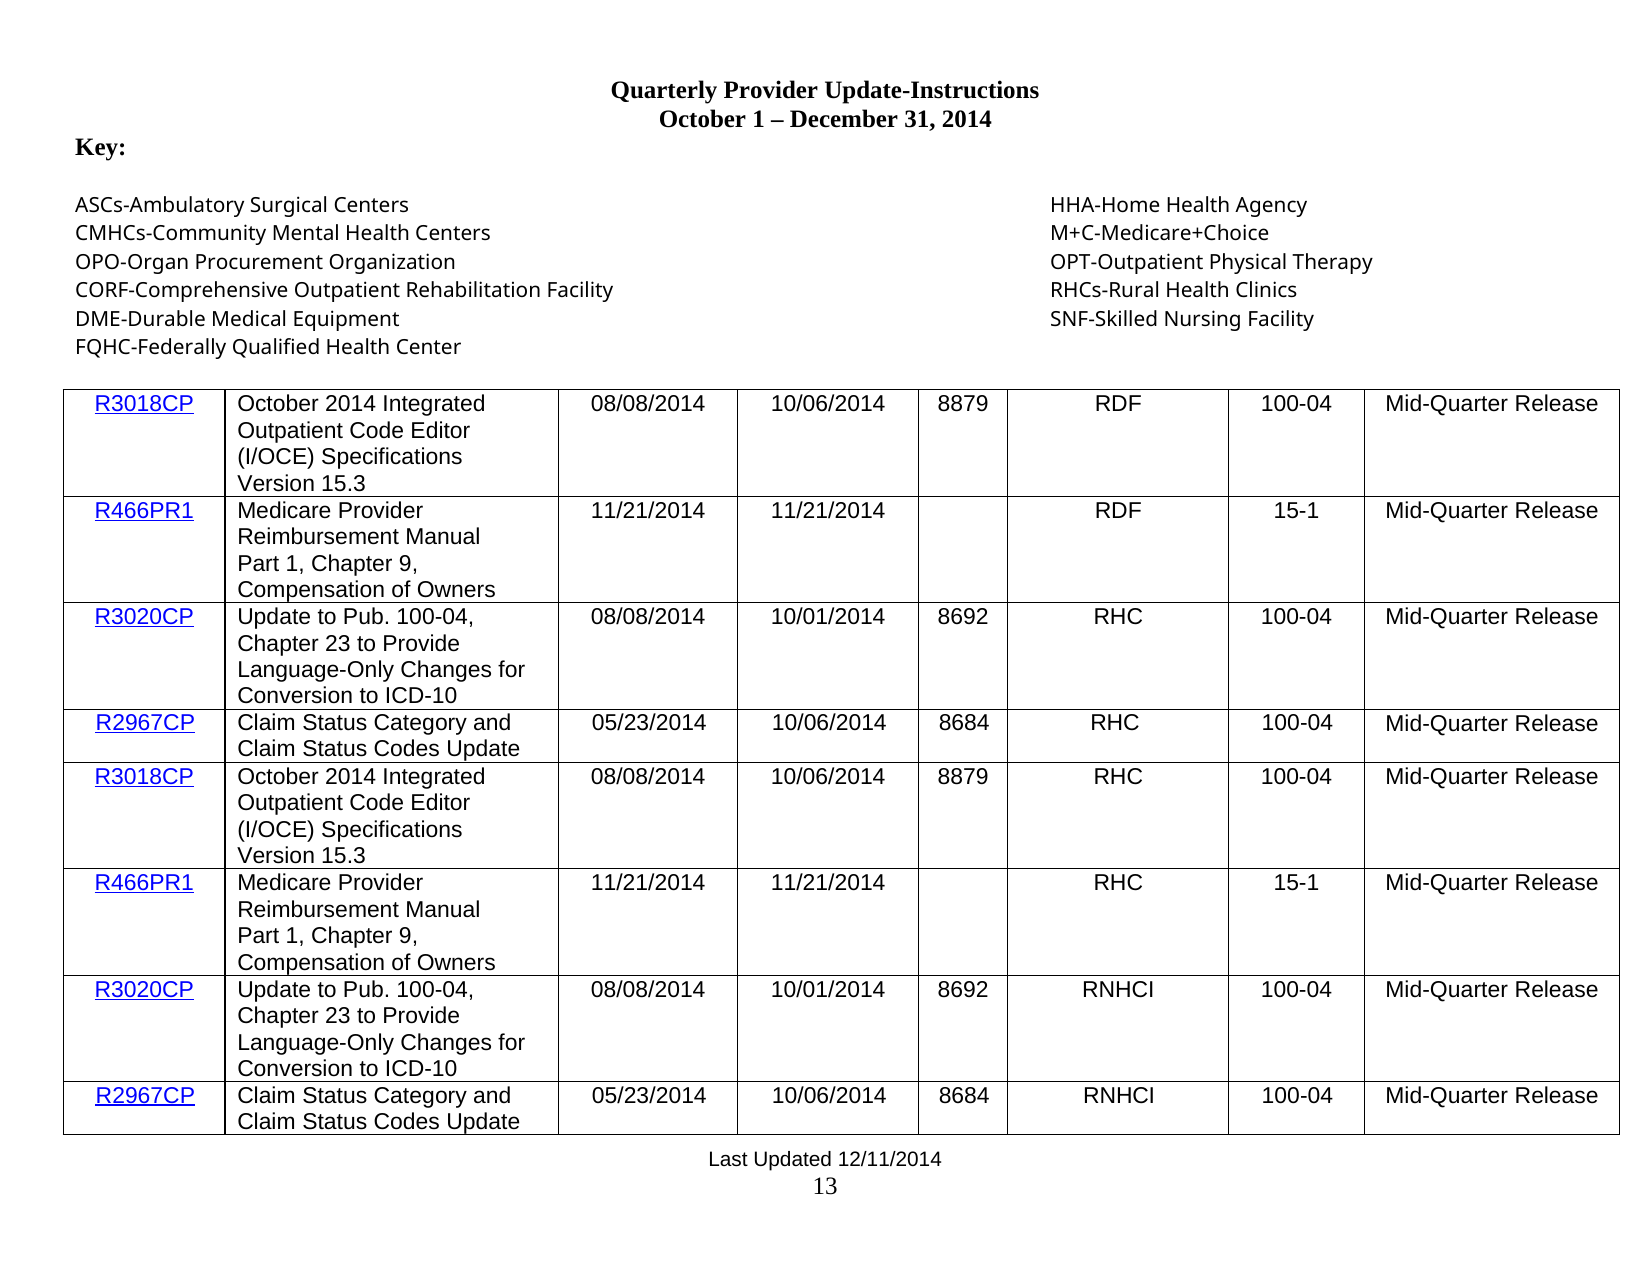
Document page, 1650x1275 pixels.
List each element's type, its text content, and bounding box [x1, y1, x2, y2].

table_cell 05/23/2014 [559, 710, 737, 762]
table_cell R3020CP [64, 603, 224, 709]
table_cell Claim Status Category and Claim Status Codes Update [226, 1082, 558, 1134]
table_cell 10/01/2014 [738, 976, 918, 1081]
table_cell 100-04 [1229, 390, 1364, 496]
table_cell Update to Pub. 100-04, Chapter 23 to Provide Language-Only Changes for Conversion to ICD-10 [226, 603, 558, 709]
table_cell October 2014 Integrated Outpatient Code Editor (I/OCE) Specifications Version 15.3 [226, 390, 558, 496]
table_cell Mid-Quarter Release [1365, 869, 1619, 975]
table_cell R3020CP [64, 976, 224, 1081]
table_cell [919, 497, 1007, 602]
table_cell 8684 [919, 1082, 1007, 1134]
table_cell RHC [1008, 763, 1228, 868]
table_cell RDF [1008, 390, 1228, 496]
table_cell 10/01/2014 [738, 603, 918, 709]
table_cell 10/06/2014 [738, 390, 918, 496]
table_cell RNHCI [1008, 976, 1228, 1081]
table_cell 10/06/2014 [738, 710, 918, 762]
table_cell 100-04 [1229, 976, 1364, 1081]
table_cell Mid-Quarter Release [1365, 763, 1619, 868]
table_cell RHC [1008, 603, 1228, 709]
table_cell 11/21/2014 [559, 869, 737, 975]
table_cell 15-1 [1229, 497, 1364, 602]
table_cell Mid-Quarter Release [1365, 497, 1619, 602]
table_cell Mid-Quarter Release [1365, 976, 1619, 1081]
table_cell RDF [1008, 497, 1228, 602]
table_cell 8879 [919, 763, 1007, 868]
table_cell Mid-Quarter Release [1365, 710, 1619, 762]
table_cell 11/21/2014 [559, 497, 737, 602]
table_cell 05/23/2014 [559, 1082, 737, 1134]
table_cell RHC [1008, 869, 1228, 975]
table_cell R2967CP [64, 1082, 224, 1134]
table_cell R466PR1 [64, 497, 224, 602]
table_cell 11/21/2014 [738, 497, 918, 602]
table_cell 100-04 [1229, 763, 1364, 868]
table_cell R3018CP [64, 390, 224, 496]
table_cell 100-04 [1229, 710, 1364, 762]
table_cell Claim Status Category and Claim Status Codes Update [226, 710, 558, 762]
table_cell R2967CP [64, 710, 224, 762]
table_cell 100-04 [1229, 1082, 1364, 1134]
table_cell 8692 [919, 603, 1007, 709]
table_cell Mid-Quarter Release [1365, 603, 1619, 709]
table_cell 11/21/2014 [738, 869, 918, 975]
table_cell 10/06/2014 [738, 763, 918, 868]
table_cell 8684 [919, 710, 1007, 762]
table_cell 08/08/2014 [559, 390, 737, 496]
table_cell Medicare Provider Reimbursement Manual Part 1, Chapter 9, Compensation of Owners [226, 497, 558, 602]
table_cell R466PR1 [64, 869, 224, 975]
table_cell 100-04 [1229, 603, 1364, 709]
table_cell 8879 [919, 390, 1007, 496]
table_cell Mid-Quarter Release [1365, 1082, 1619, 1134]
table_cell 15-1 [1229, 869, 1364, 975]
table_cell 08/08/2014 [559, 976, 737, 1081]
table_cell RNHCI [1008, 1082, 1228, 1134]
table_cell RHC [1008, 710, 1228, 762]
table_cell Medicare Provider Reimbursement Manual Part 1, Chapter 9, Compensation of Owners [226, 869, 558, 975]
table_cell [919, 869, 1007, 975]
table_cell R3018CP [64, 763, 224, 868]
table_cell Update to Pub. 100-04, Chapter 23 to Provide Language-Only Changes for Conversion to ICD-10 [226, 976, 558, 1081]
table_cell Mid-Quarter Release [1365, 390, 1619, 496]
table_cell 10/06/2014 [738, 1082, 918, 1134]
table_cell 08/08/2014 [559, 763, 737, 868]
table_cell 08/08/2014 [559, 603, 737, 709]
table_cell October 2014 Integrated Outpatient Code Editor (I/OCE) Specifications Version 15.3 [226, 763, 558, 868]
table_cell 8692 [919, 976, 1007, 1081]
